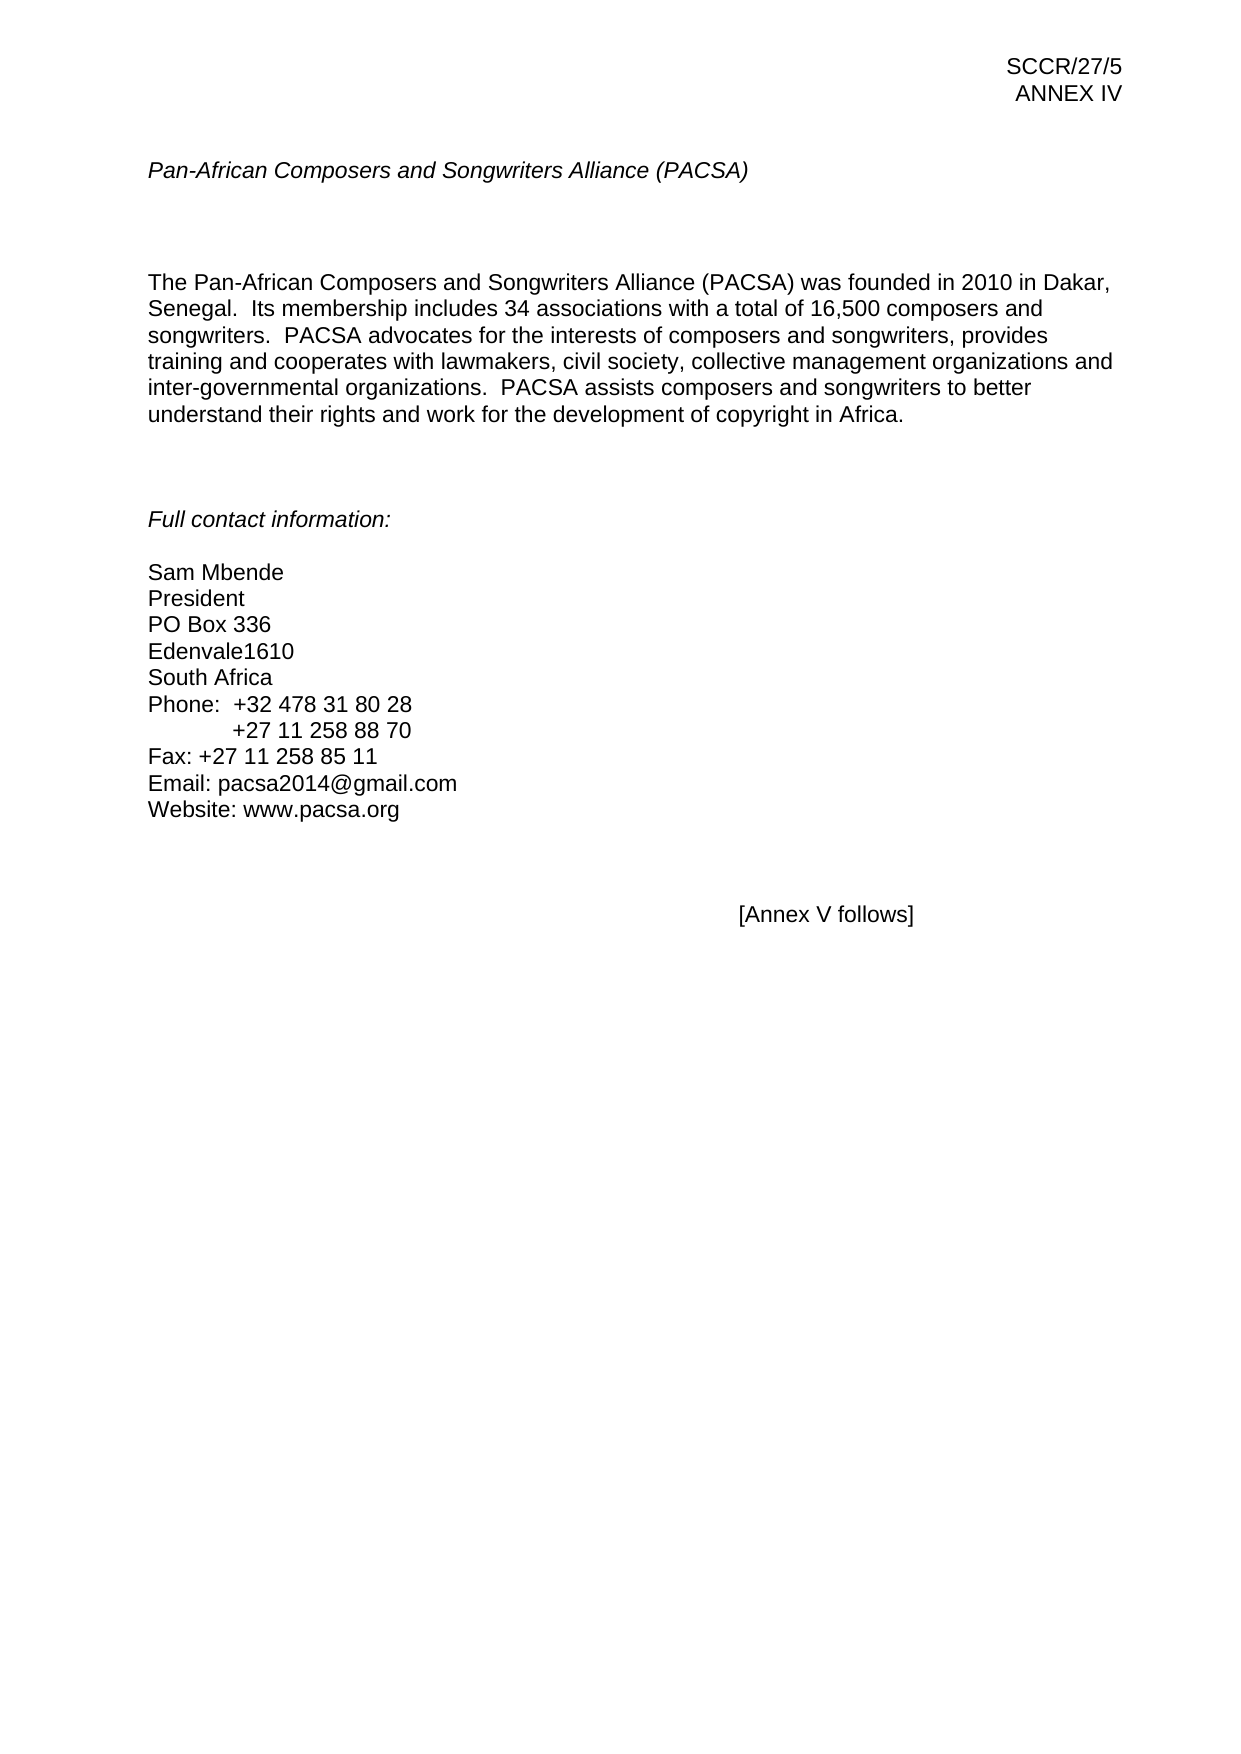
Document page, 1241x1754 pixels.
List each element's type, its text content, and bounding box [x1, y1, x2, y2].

text Email: pacsa2014@gmail.com [148, 769, 1122, 796]
text The Pan-African Composers and Songwriters Alliance (PACSA) was founded in 2010 in Dakar, Senegal. Its membership includes 34 associations with a total of 16,500 composers and songwriters. PACSA advocates for the interests of composers and songwriters, provides training and cooperates with lawmakers, civil society, collective management organizations and inter-governmental organizations. PACSA assists composers and songwriters to better understand their rights and work for the development of copyright in Africa. [148, 269, 1122, 427]
text Website: www.pacsa.org [148, 796, 1122, 822]
text Fax: +27 11 258 85 11 [148, 743, 1122, 769]
text Sam Mbende [148, 559, 1122, 585]
text +27 11 258 88 70 [148, 717, 1122, 743]
text PO Box 336 [148, 611, 1122, 638]
text South Africa [148, 664, 1122, 691]
text Phone: +32 478 31 80 28 [148, 691, 1122, 717]
text Full contact information: [148, 506, 1122, 532]
text [Annex V follows] [148, 901, 1122, 928]
subtitle Pan-African Composers and Songwriters Alliance (PACSA) [148, 157, 1122, 183]
text President [148, 585, 1122, 611]
text Edenvale1610 [148, 638, 1122, 664]
